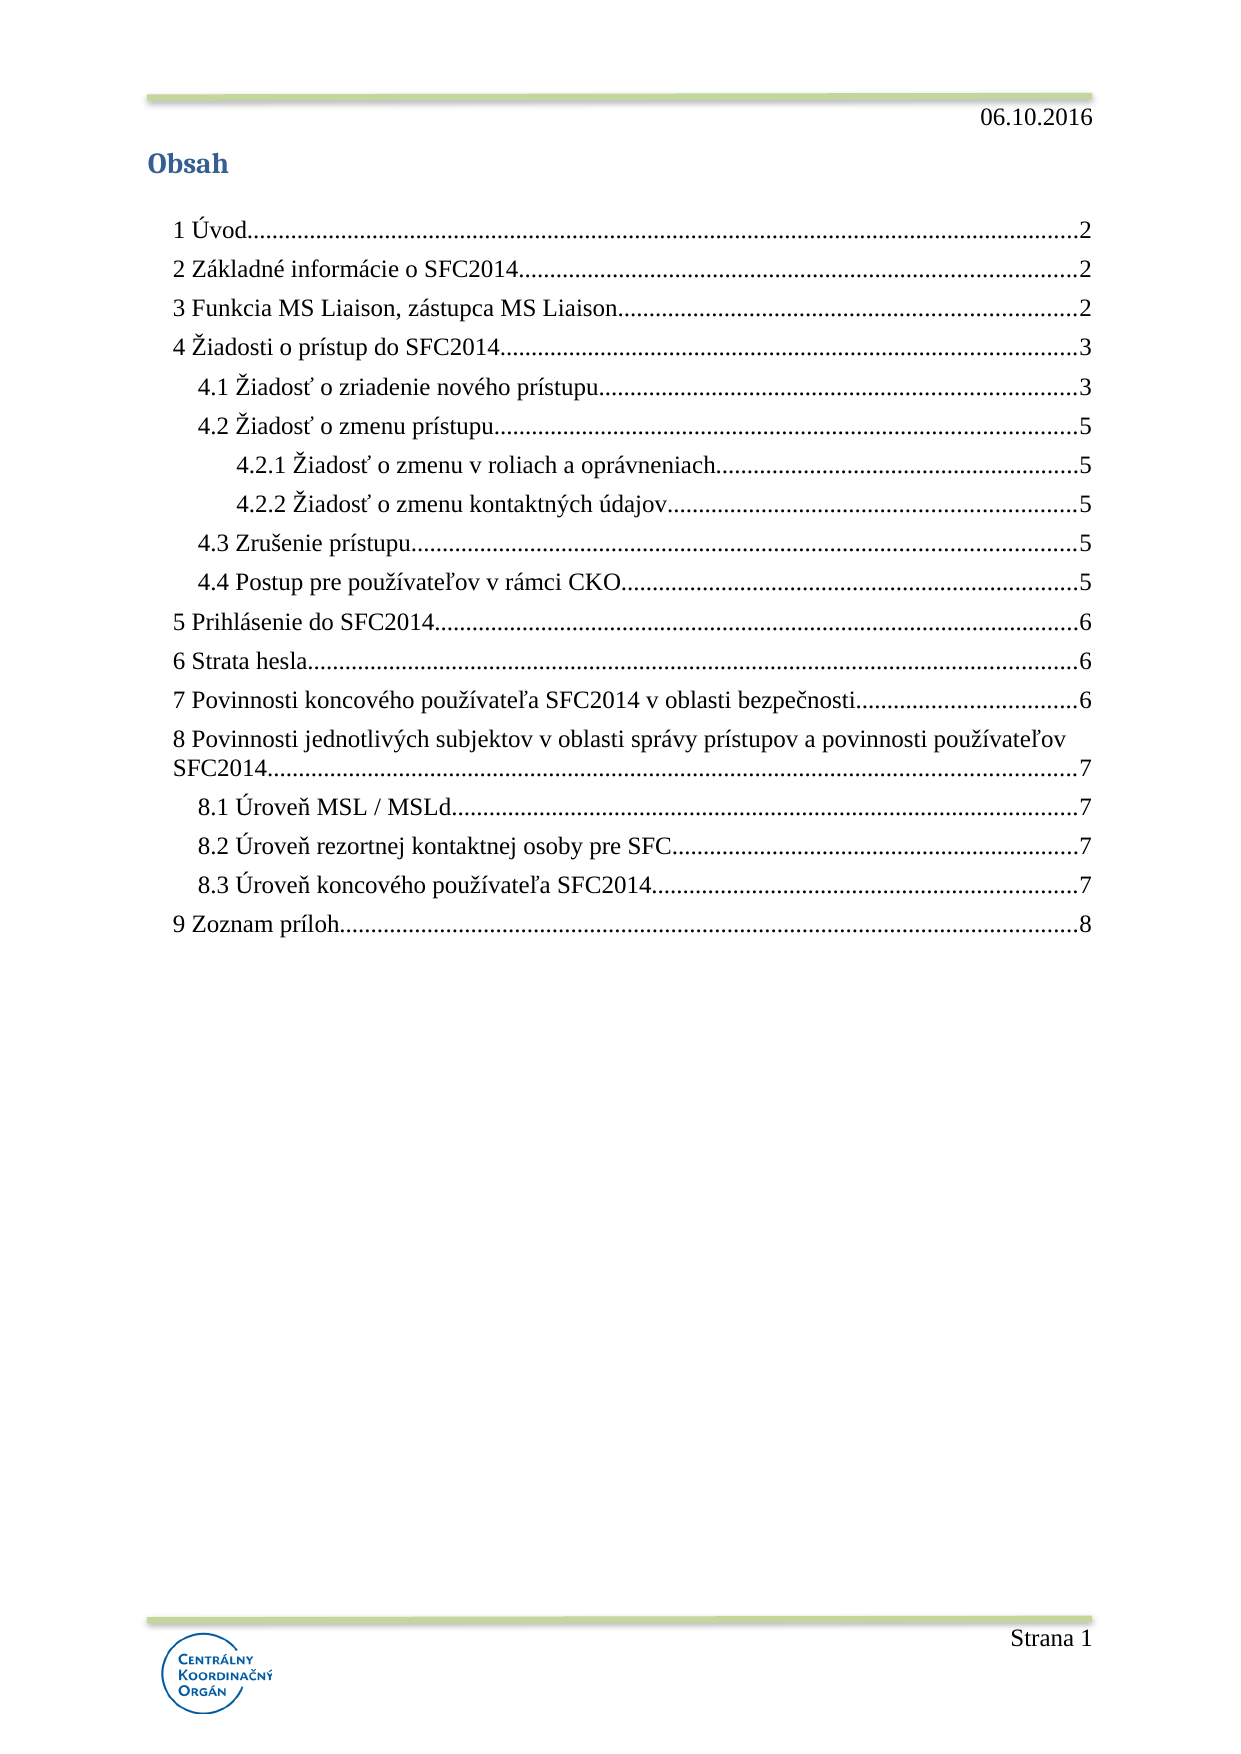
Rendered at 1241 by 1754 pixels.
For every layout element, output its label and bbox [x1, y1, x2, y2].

picture [159, 1631, 272, 1713]
